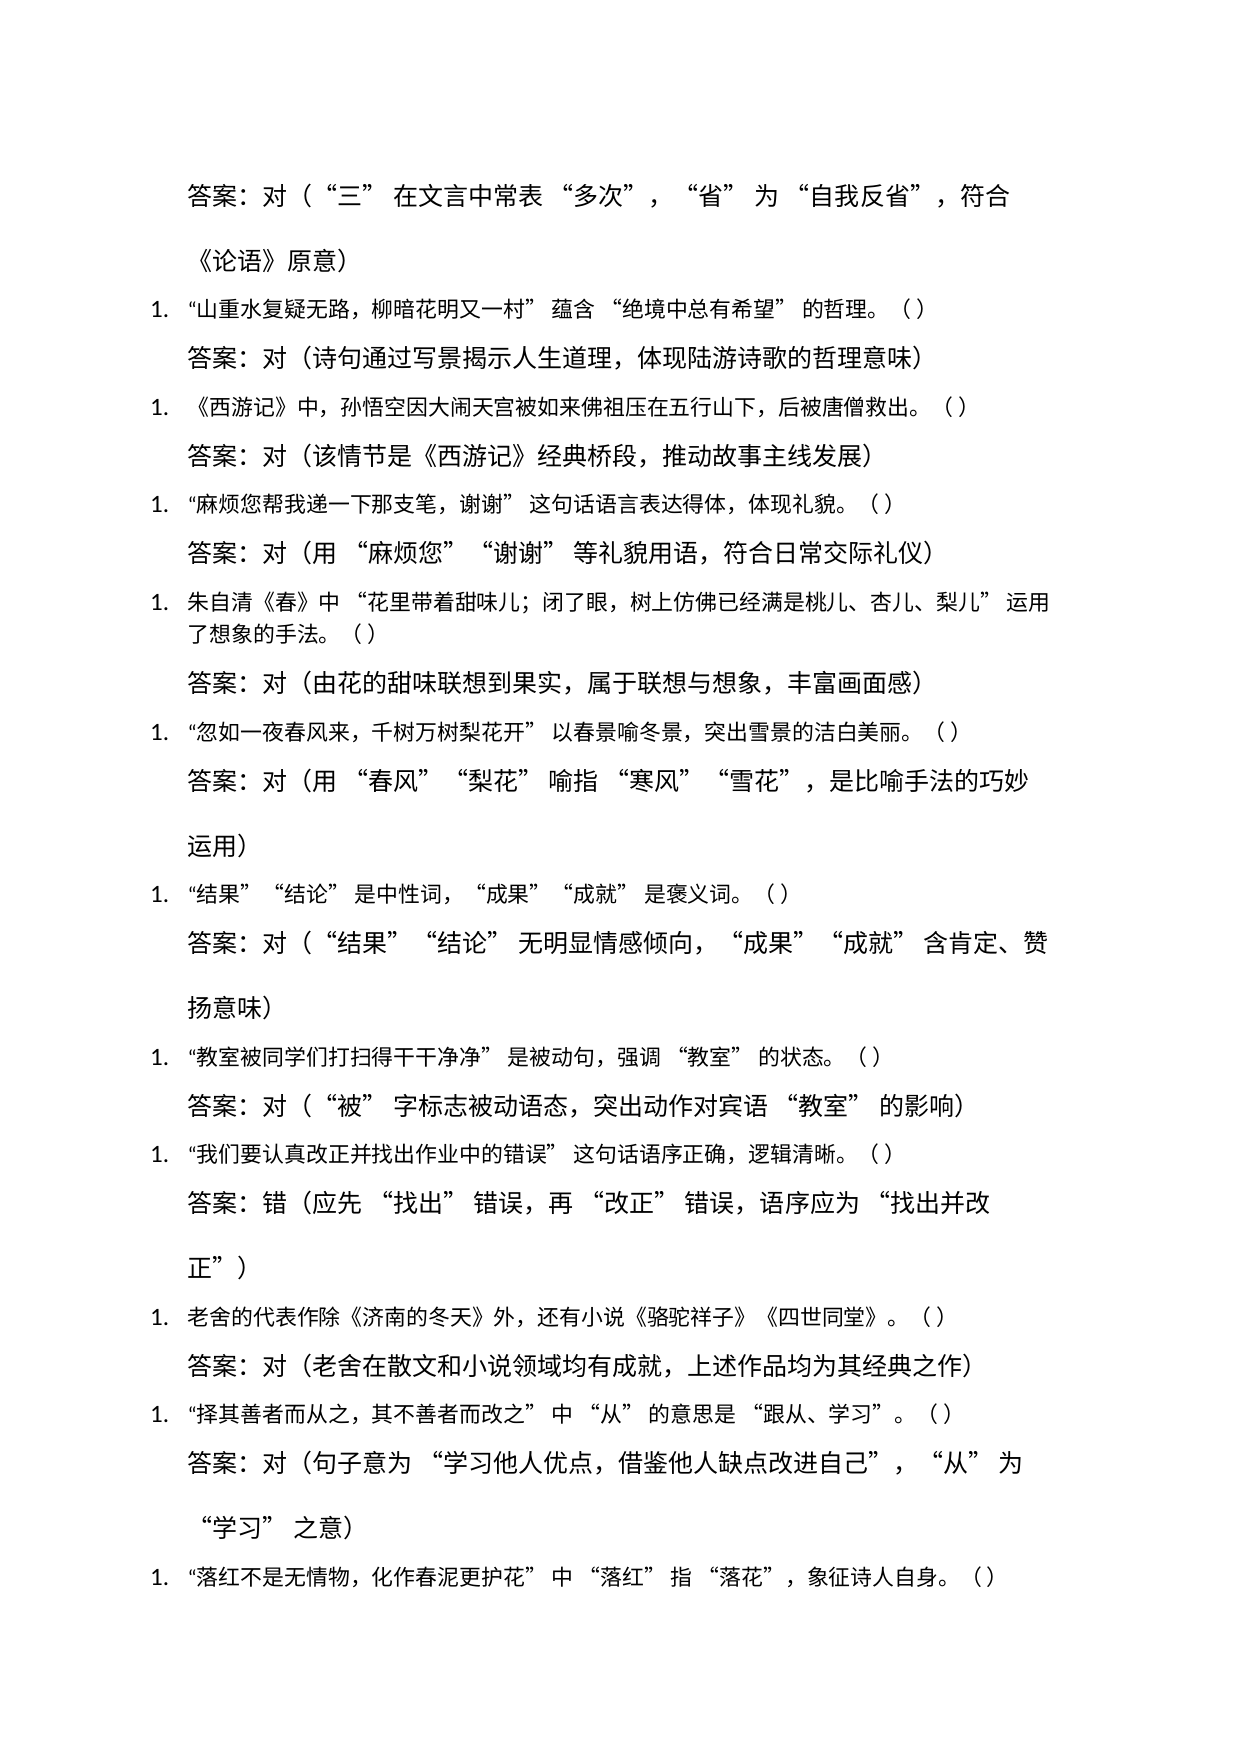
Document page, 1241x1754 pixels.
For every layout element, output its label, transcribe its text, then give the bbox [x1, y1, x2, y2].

list “择其善者而从之，其不善者而改之” 中 “从” 的意思是 “跟从、学习”。（ ） [150, 1397, 1053, 1429]
text 答案：对（“结果”“结论” 无明显情感倾向，“成果”“成就” 含肯定、赞扬意味） [187, 909, 1053, 1039]
text 答案：对（“被” 字标志被动语态，突出动作对宾语 “教室” 的影响） [187, 1072, 1053, 1137]
list 《西游记》中，孙悟空因大闹天宫被如来佛祖压在五行山下，后被唐僧救出。（ ） [150, 389, 1053, 422]
text 答案：对（用 “麻烦您”“谢谢” 等礼貌用语，符合日常交际礼仪） [187, 519, 1053, 584]
list “麻烦您帮我递一下那支笔，谢谢” 这句话语言表达得体，体现礼貌。（ ） [150, 487, 1053, 519]
list “忽如一夜春风来，千树万树梨花开” 以春景喻冬景，突出雪景的洁白美丽。（ ） [150, 714, 1053, 747]
list “落红不是无情物，化作春泥更护花” 中 “落红” 指 “落花”，象征诗人自身。（ ） [150, 1559, 1053, 1592]
list 老舍的代表作除《济南的冬天》外，还有小说《骆驼祥子》《四世同堂》。（ ） [150, 1299, 1053, 1332]
text 答案：对（用 “春风”“梨花” 喻指 “寒风”“雪花”，是比喻手法的巧妙运用） [187, 747, 1053, 877]
text 答案：对（该情节是《西游记》经典桥段，推动故事主线发展） [187, 422, 1053, 487]
text 答案：对（“三” 在文言中常表 “多次”，“省” 为 “自我反省”，符合《论语》原意） [187, 162, 1053, 292]
list 朱自清《春》中 “花里带着甜味儿；闭了眼，树上仿佛已经满是桃儿、杏儿、梨儿” 运用了想象的手法。（ ） [150, 584, 1053, 649]
list “我们要认真改正并找出作业中的错误” 这句话语序正确，逻辑清晰。（ ） [150, 1137, 1053, 1169]
list “教室被同学们打扫得干干净净” 是被动句，强调 “教室” 的状态。（ ） [150, 1039, 1053, 1072]
list “结果”“结论” 是中性词，“成果”“成就” 是褒义词。（ ） [150, 877, 1053, 909]
text 答案：对（句子意为 “学习他人优点，借鉴他人缺点改进自己”，“从” 为 “学习” 之意） [187, 1429, 1053, 1559]
text 答案：对（老舍在散文和小说领域均有成就，上述作品均为其经典之作） [187, 1332, 1053, 1397]
text 答案：对（诗句通过写景揭示人生道理，体现陆游诗歌的哲理意味） [187, 324, 1053, 389]
text 答案：错（应先 “找出” 错误，再 “改正” 错误，语序应为 “找出并改正”） [187, 1169, 1053, 1299]
text 答案：对（由花的甜味联想到果实，属于联想与想象，丰富画面感） [187, 649, 1053, 714]
list “山重水复疑无路，柳暗花明又一村” 蕴含 “绝境中总有希望” 的哲理。（ ） [150, 292, 1053, 324]
